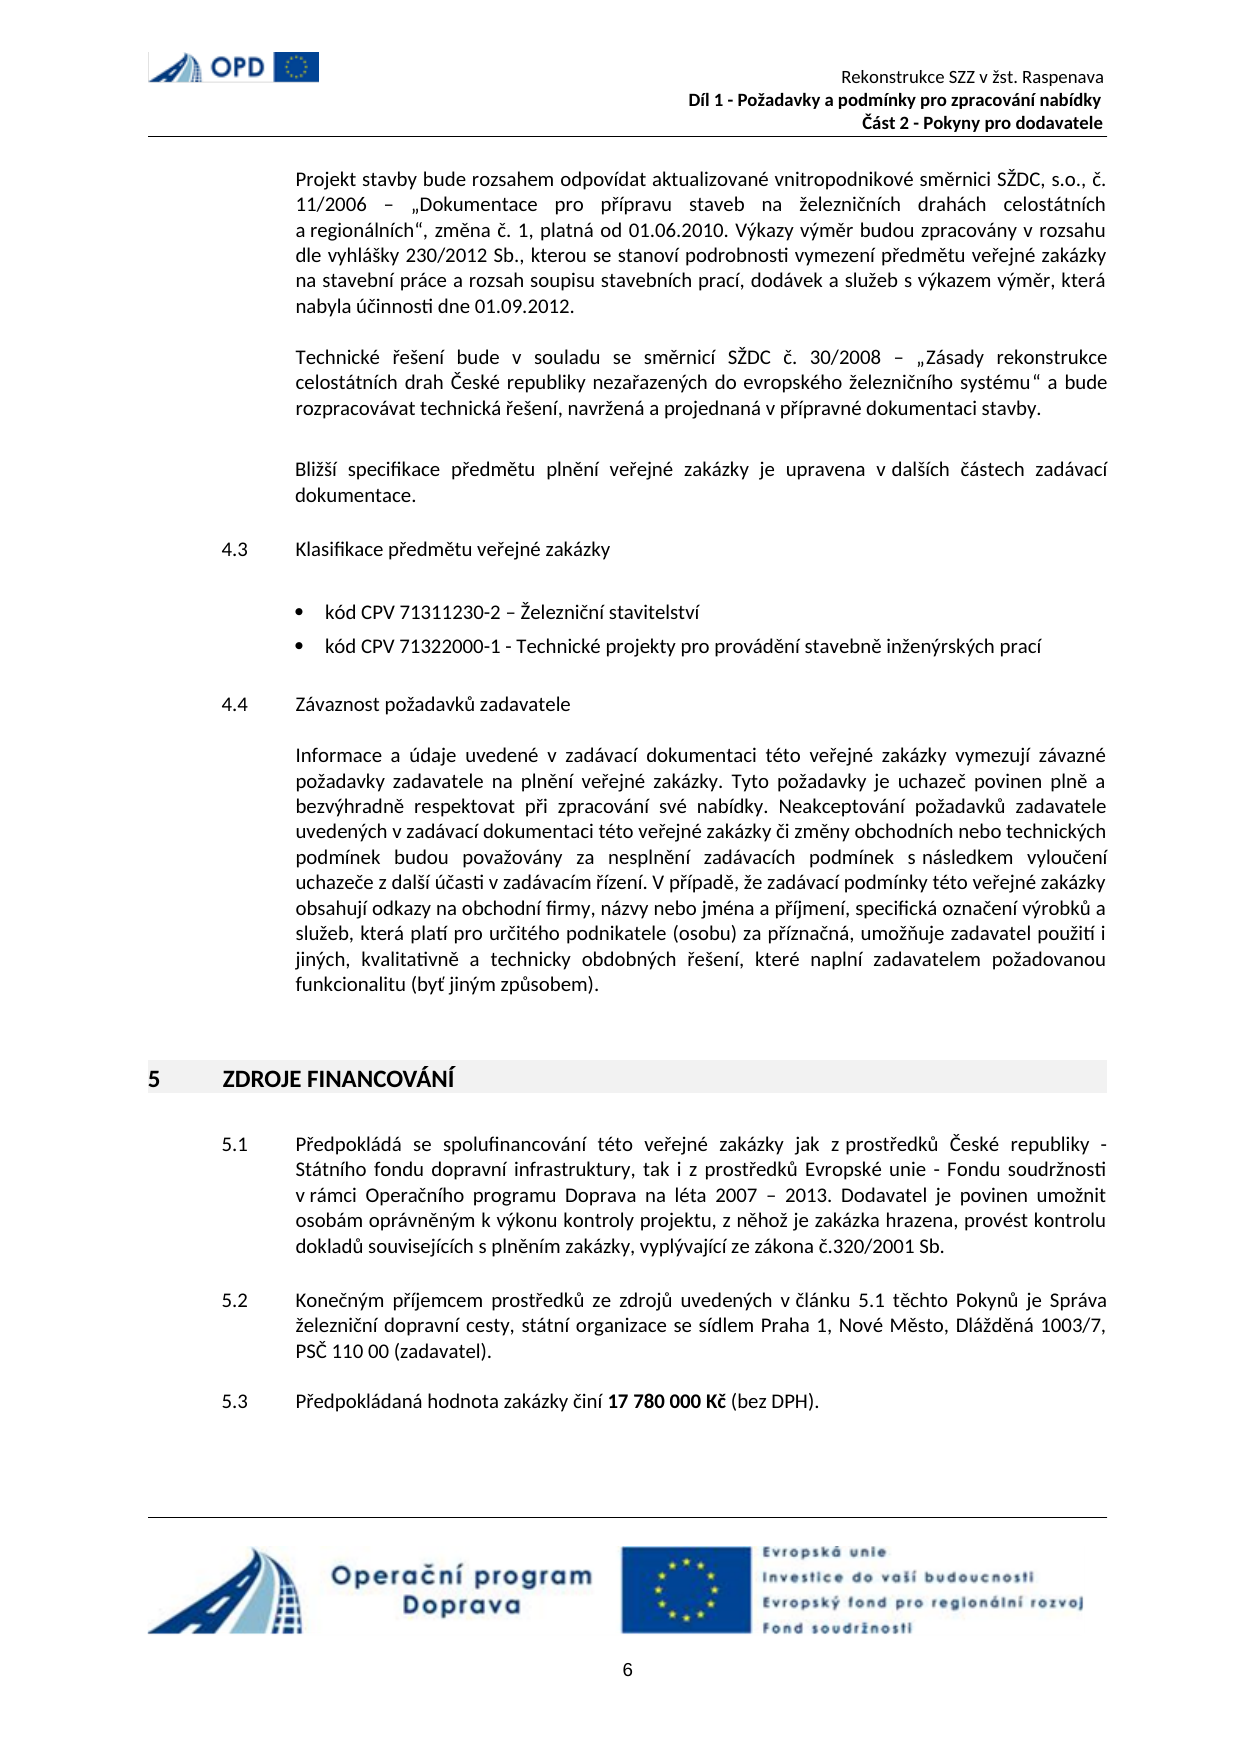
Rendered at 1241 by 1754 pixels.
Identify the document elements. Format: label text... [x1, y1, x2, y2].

list Závaznost požadavků zadavatele [221, 692, 1107, 717]
subtitle ZDROJE FINANCOVÁNÍ [148, 1060, 1107, 1093]
text Informace a údaje uvedené v zadávací dokumentaci této veřejné zakázky vymezují závazné požadavky zadavatele na plnění veřejné zakázky. Tyto požadavky je uchazeč povinen plně a bezvýhradně respektovat při zpracování své nabídky. Neakceptování požadavků zadavatele uvedených v zadávací dokumentaci této veřejné zakázky či změny obchodních nebo technických podmínek budou považovány za nesplnění zadávacích podmínek s následkem vyloučení uchazeče z další účasti v zadávacím řízení. V případě, že zadávací podmínky této veřejné zakázky obsahují odkazy na obchodní firmy, názvy nebo jména a příjmení, specifická označení výrobků a služeb, která platí pro určitého podnikatele (osobu) za příznačná, umožňuje zadavatel použití i jiných, kvalitativně a technicky obdobných řešení, které naplní zadavatelem požadovanou funkcionalitu (byť jiným způsobem). [295, 742, 1107, 997]
list Klasifikace předmětu veřejné zakázky [221, 536, 1107, 562]
text Bližší specifikace předmětu plnění veřejné zakázky je upravena v dalších částech zadávací dokumentace. [295, 457, 1107, 507]
list Projekt stavby bude rozsahem odpovídat aktualizované vnitropodnikové směrnici SŽDC, s.o., č. 11/2006 – „Dokumentace pro přípravu staveb na železničních drahách celostátních a regionálních“, změna č. 1, platná od 01.06.2010. Výkazy výměr budou zpracovány v rozsahu dle vyhlášky 230/2012 Sb., kterou se stanoví podrobnosti vymezení předmětu veřejné zakázky na stavební práce a rozsah soupisu stavebních prací, dodávek a služeb s výkazem výměr, která nabyla účinnosti dne 01.09.2012. [295, 166, 1107, 318]
list kód CPV 71322000-1 - Technické projekty pro provádění stavebně inženýrských prací [295, 625, 1107, 658]
picture [147, 52, 319, 84]
picture [147, 1546, 1085, 1637]
list kód CPV 71311230-2 – Železniční stavitelství [295, 599, 1107, 625]
list Předpokládaná hodnota zakázky činí 17 780 000 Kč (bez DPH). [221, 1389, 1107, 1414]
list Technické řešení bude v souladu se směrnicí SŽDC č. 30/2008 – „Zásady rekonstrukce celostátních drah České republiky nezařazených do evropského železničního systému“ a bude rozpracovávat technická řešení, navržená a projednaná v přípravné dokumentaci stavby. [295, 344, 1107, 420]
text 5.1 Předpokládá se spolufinancování této veřejné zakázky jak z prostředků České republiky - Státního fondu dopravní infrastruktury, tak i z prostředků Evropské unie - Fondu soudržnosti v rámci Operačního programu Doprava na léta 2007 – 2013. Dodavatel je povinen umožnit osobám oprávněným k výkonu kontroly projektu, z něhož je zakázka hrazena, provést kontrolu dokladů souvisejících s plněním zakázky, vyplývající ze zákona č.320/2001 Sb. [221, 1131, 1107, 1258]
list Konečným příjemcem prostředků ze zdrojů uvedených v článku 5.1 těchto Pokynů je Správa železniční dopravní cesty, státní organizace se sídlem Praha 1, Nové Město, Dlážděná 1003/7, PSČ 110 00 (zadavatel). [221, 1287, 1107, 1363]
